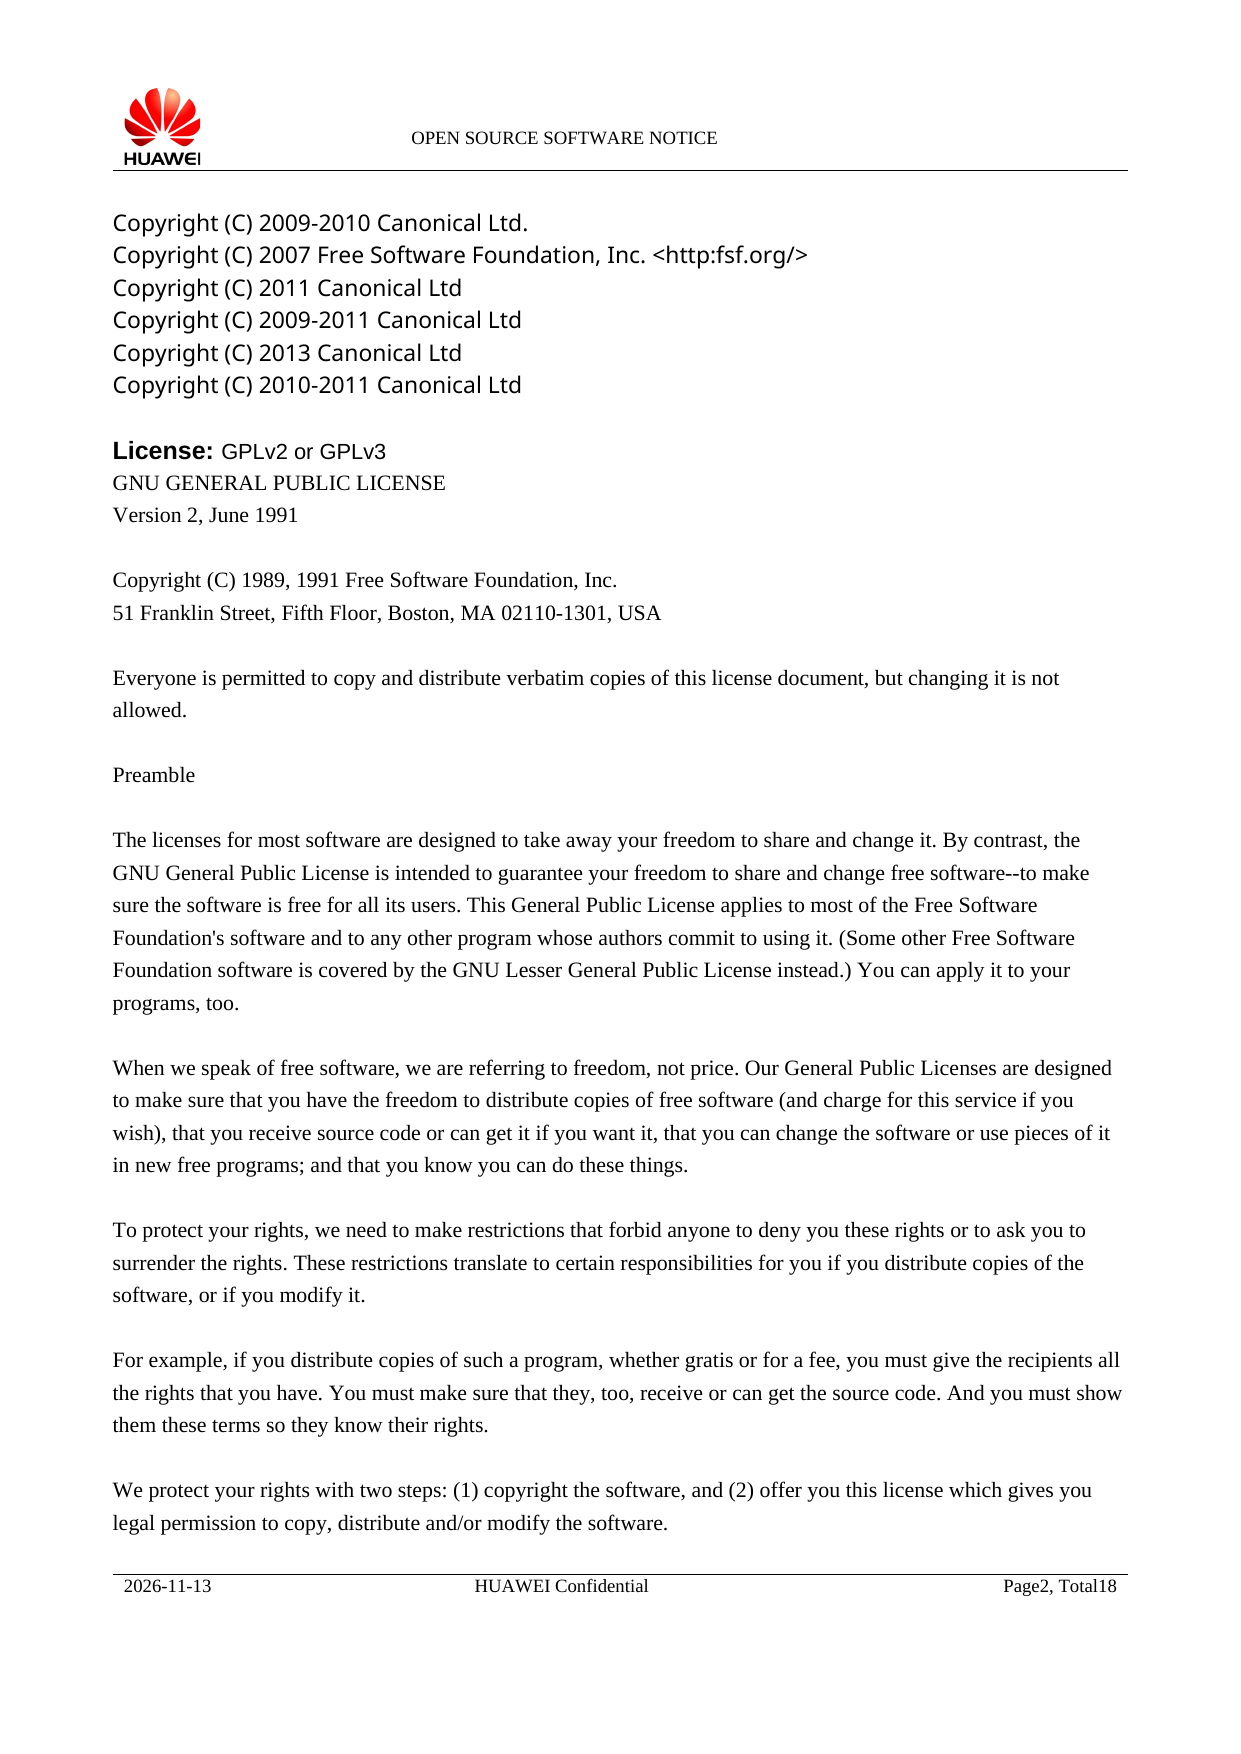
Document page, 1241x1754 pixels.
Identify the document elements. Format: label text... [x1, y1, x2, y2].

text Version 2, June 1991 [112, 499, 1128, 531]
text Everyone is permitted to copy and distribute verbatim copies of this license document, but changing it is not allowed. [112, 661, 1128, 726]
text We protect your rights with two steps: (1) copyright the software, and (2) offer you this license which gives you legal permission to copy, distribute and/or modify the software. [112, 1474, 1128, 1539]
picture [124, 88, 201, 165]
text To protect your rights, we need to make restrictions that forbid anyone to deny you these rights or to ask you to surrender the rights. These restrictions translate to certain responsibilities for you if you distribute copies of the software, or if you modify it. [112, 1214, 1128, 1311]
text For example, if you distribute copies of such a program, whether gratis or for a fee, you must give the recipients all the rights that you have. You must make sure that they, too, receive or can get the source code. And you must show them these terms so they know their rights. [112, 1344, 1128, 1441]
text Preamble [112, 759, 1128, 791]
text 51 Franklin Street, Fifth Floor, Boston, MA 02110-1301, USA [112, 596, 1128, 629]
text The licenses for most software are designed to take away your freedom to share and change it. By contrast, the GNU General Public License is intended to guarantee your freedom to share and change free software--to make sure the software is free for all its users. This General Public License applies to most of the Free Software Foundation's software and to any other program whose authors commit to using it. (Some other Free Software Foundation software is covered by the GNU Lesser General Public License instead.) You can apply it to your programs, too. [112, 824, 1128, 1019]
text GNU GENERAL PUBLIC LICENSE [112, 466, 1128, 499]
text Copyright (C) 1989, 1991 Free Software Foundation, Inc. [112, 564, 1128, 596]
text When we speak of free software, we are referring to freedom, not price. Our General Public Licenses are designed to make sure that you have the freedom to distribute copies of free software (and charge for this service if you wish), that you receive source code or can get it if you want it, that you can change the software or use pieces of it in new free programs; and that you know you can do these things. [112, 1051, 1128, 1181]
text License: GPLv2 or GPLv3 [112, 434, 1128, 466]
